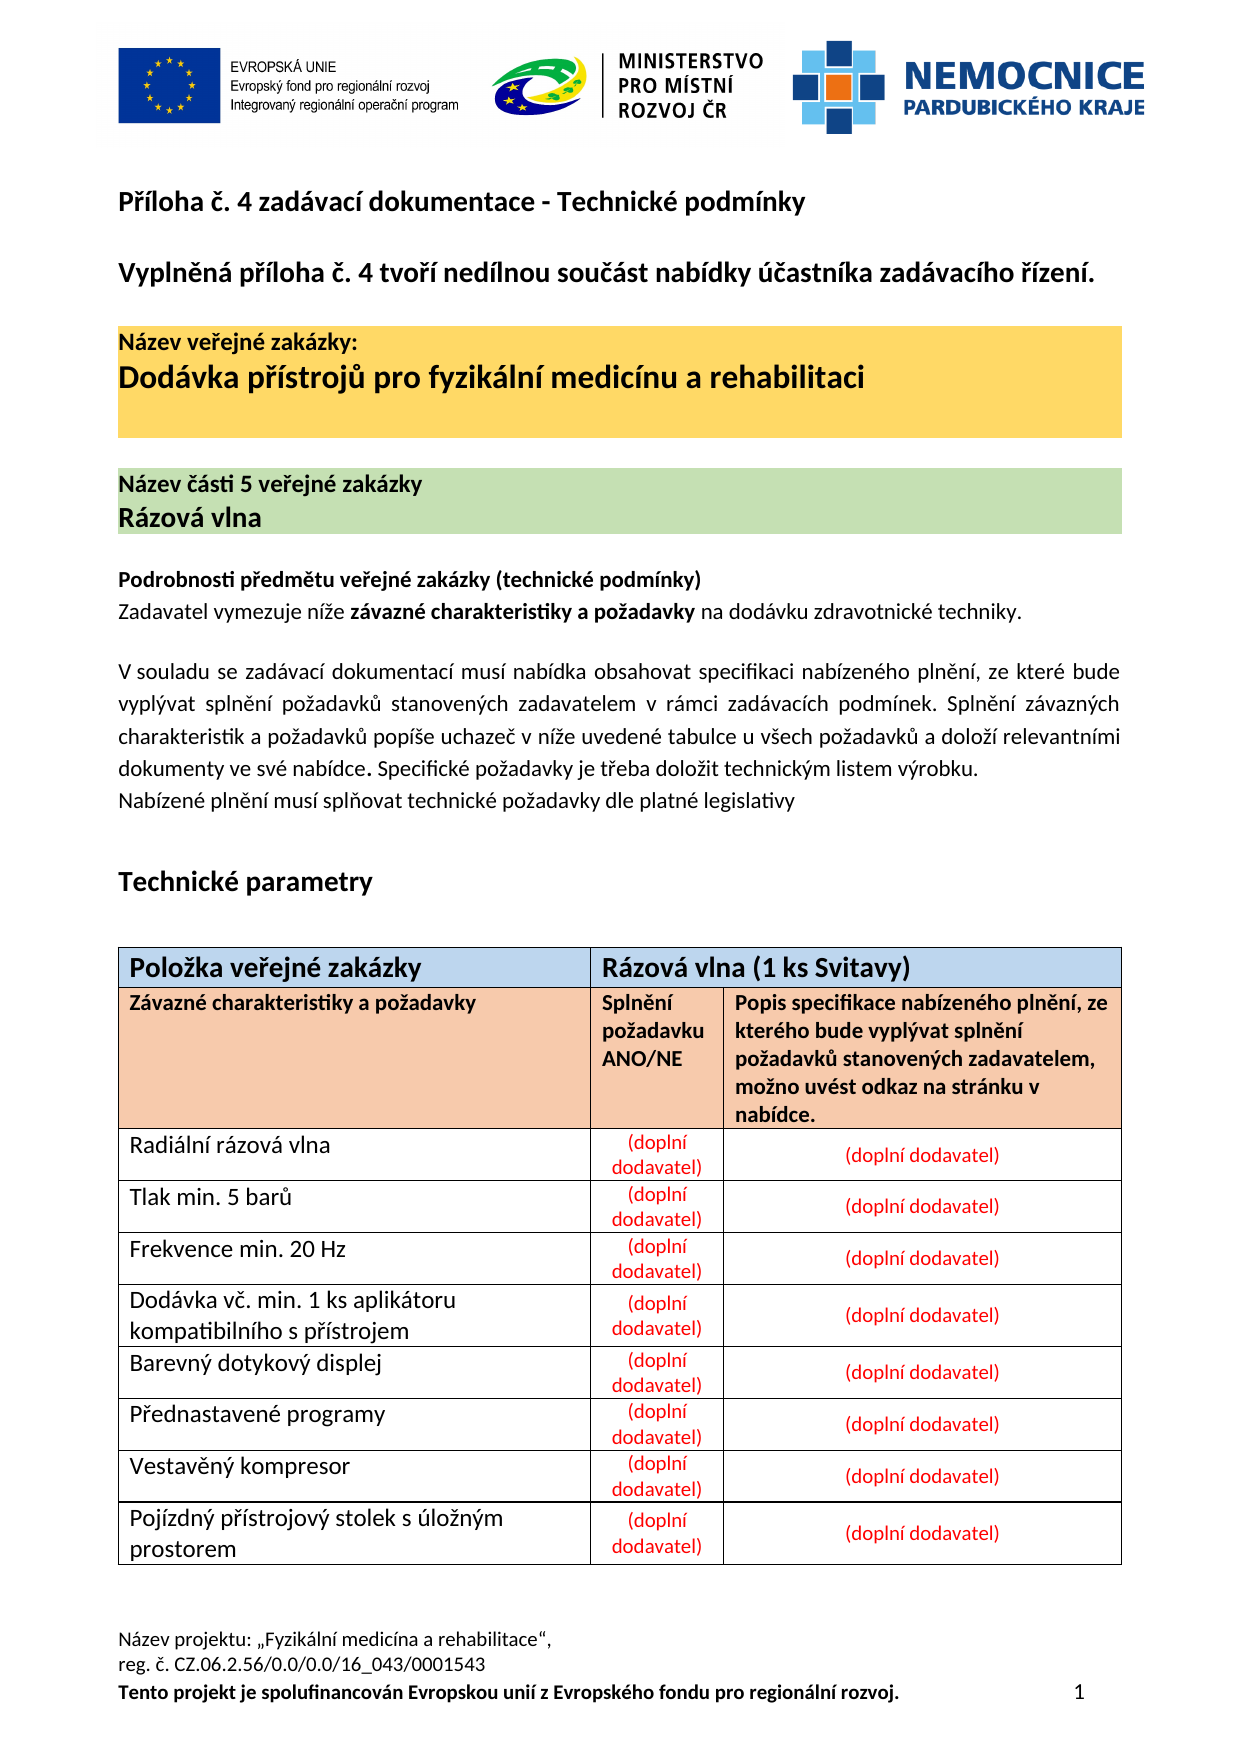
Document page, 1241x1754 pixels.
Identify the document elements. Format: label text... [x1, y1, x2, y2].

subtitle Technické parametry [118, 863, 1122, 899]
text Název veřejné zakázky: [118, 326, 1122, 356]
table_header Položka veřejné zakázky [119, 948, 590, 987]
text Příloha č. 4 zadávací dokumentace - Technické podmínky [118, 183, 1122, 219]
table_cell (doplní dodavatel) [724, 1233, 1121, 1284]
picture [96, 22, 785, 148]
text Nabízené plnění musí splňovat technické požadavky dle platné legislativy [118, 786, 1122, 814]
table_cell (doplní dodavatel) [591, 1399, 723, 1449]
table_cell Pojízdný přístrojový stolek s úložným prostorem [119, 1503, 590, 1563]
table_cell Závazné charakteristiky a požadavky [119, 988, 590, 1128]
subtitle Rázová vlna [118, 499, 1122, 534]
table_cell Frekvence min. 20 Hz [119, 1233, 590, 1284]
table_cell Přednastavené programy [119, 1399, 590, 1449]
text Podrobnosti předmětu veřejné zakázky (technické podmínky) [118, 565, 1122, 593]
table_cell (doplní dodavatel) [724, 1503, 1121, 1563]
table_cell (doplní dodavatel) [591, 1503, 723, 1563]
text Zadavatel vymezuje níže závazné charakteristiky a požadavky na dodávku zdravotnické techniky. [118, 597, 1122, 625]
picture [791, 39, 1145, 135]
table_cell (doplní dodavatel) [724, 1399, 1121, 1449]
text V souladu se zadávací dokumentací musí nabídka obsahovat specifikaci nabízeného plnění, ze které bude vyplývat splnění požadavků stanovených zadavatelem v rámci zadávacích podmínek. Splnění závazných charakteristik a požadavků popíše uchazeč v níže uvedené tabulce u všech požadavků a doloží relevantními dokumenty ve své nabídce. Specifické požadavky je třeba doložit technickým listem výrobku. [118, 657, 1122, 782]
subtitle Název části 5 veřejné zakázky [118, 468, 1122, 499]
table_cell (doplní dodavatel) [724, 1285, 1121, 1346]
table_cell Dodávka vč. min. 1 ks aplikátoru kompatibilního s přístrojem [119, 1285, 590, 1346]
table_cell (doplní dodavatel) [724, 1347, 1121, 1398]
table_cell Vestavěný kompresor [119, 1451, 590, 1501]
text Vyplněná příloha č. 4 tvoří nedílnou součást nabídky účastníka zadávacího řízení. [118, 254, 1122, 290]
table_cell Tlak min. 5 barů [119, 1181, 590, 1232]
text Dodávka přístrojů pro fyzikální medicínu a rehabilitaci [118, 356, 1122, 397]
table_cell (doplní dodavatel) [591, 1233, 723, 1284]
table_header Rázová vlna (1 ks Svitavy) [591, 948, 1121, 987]
table_cell (doplní dodavatel) [591, 1181, 723, 1232]
table_cell (doplní dodavatel) [724, 1181, 1121, 1232]
table_cell Radiální rázová vlna [119, 1129, 590, 1180]
table_cell (doplní dodavatel) [591, 1129, 723, 1180]
table_cell Popis specifikace nabízeného plnění, ze kterého bude vyplývat splnění požadavků stanovených zadavatelem, možno uvést odkaz na stránku v nabídce. [724, 988, 1121, 1128]
table_cell (doplní dodavatel) [724, 1451, 1121, 1501]
table_cell Barevný dotykový displej [119, 1347, 590, 1398]
table_cell (doplní dodavatel) [724, 1129, 1121, 1180]
table_cell (doplní dodavatel) [591, 1285, 723, 1346]
table_cell (doplní dodavatel) [591, 1451, 723, 1501]
table_cell Splnění požadavku ANO/NE [591, 988, 723, 1128]
table_cell (doplní dodavatel) [591, 1347, 723, 1398]
